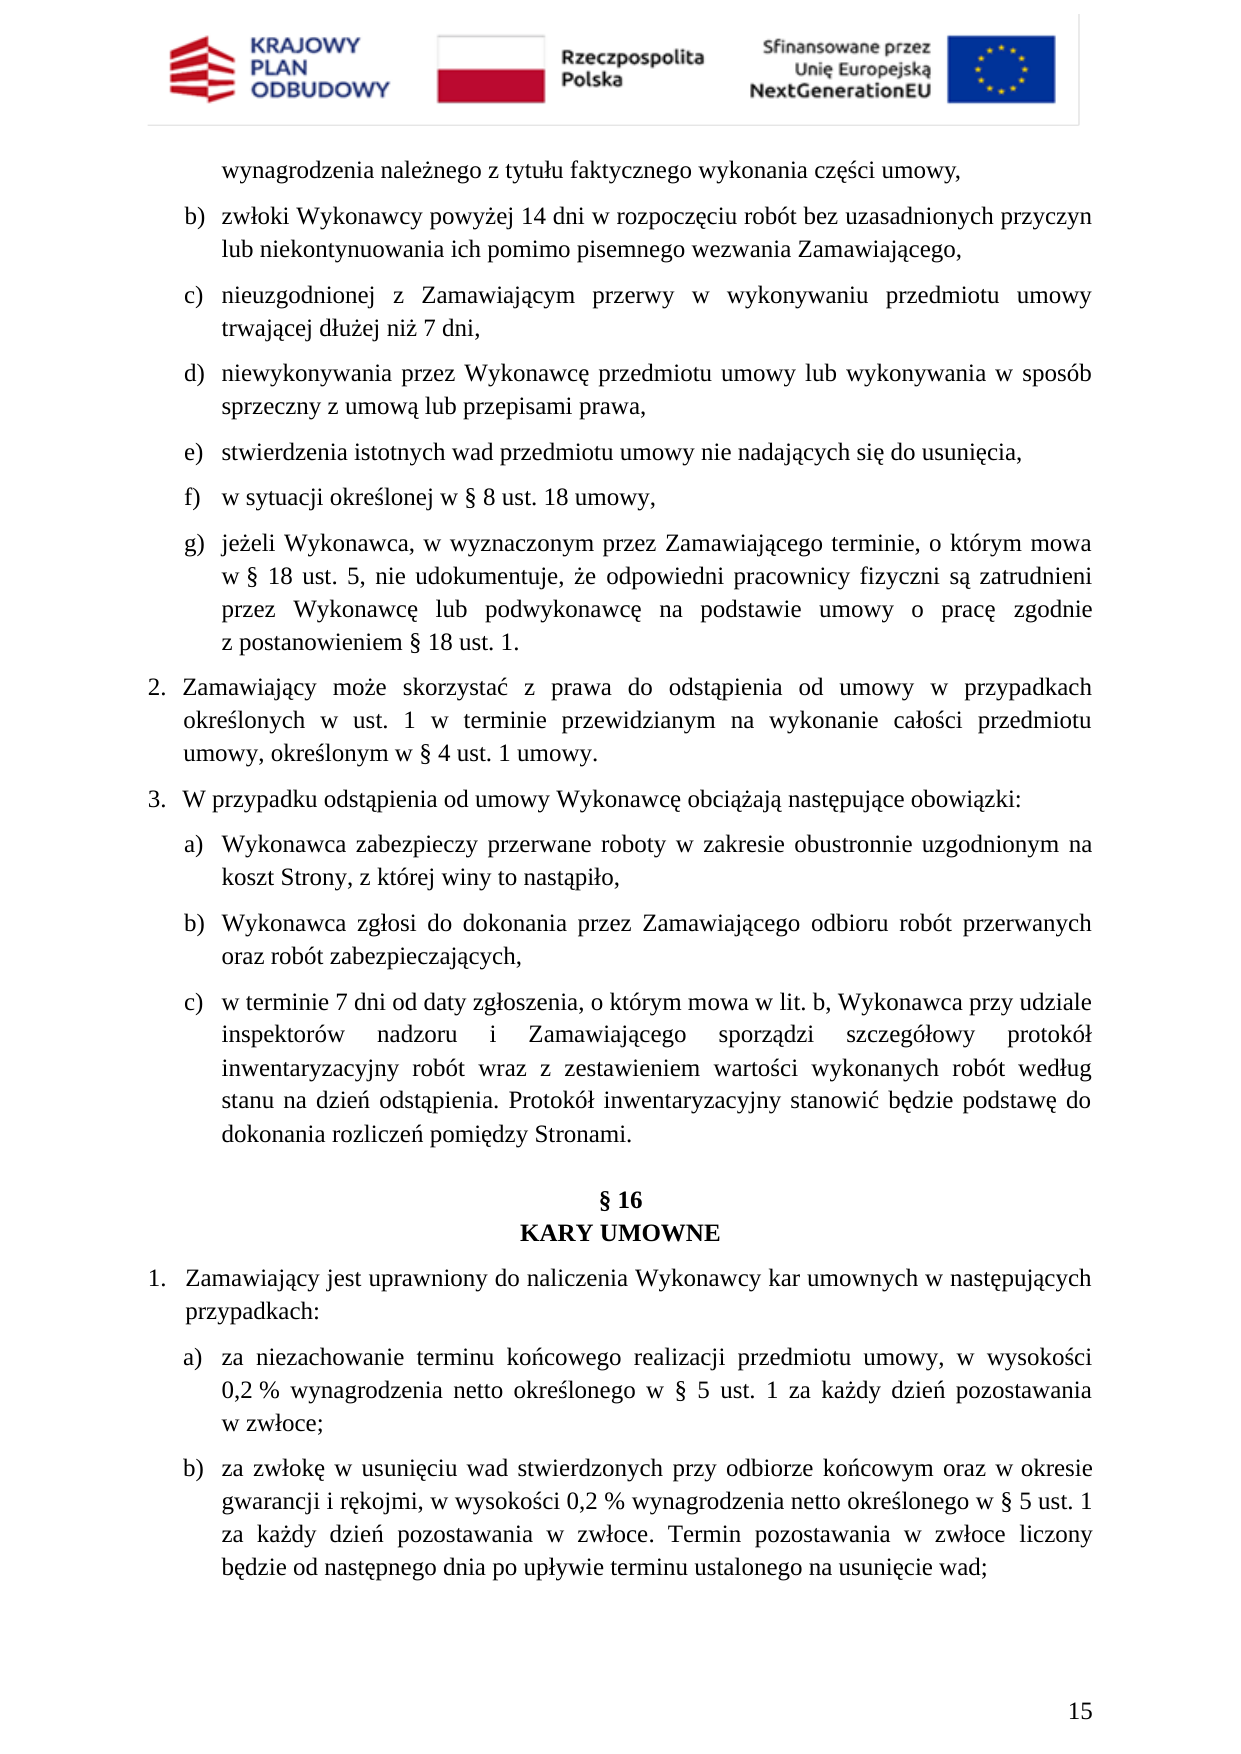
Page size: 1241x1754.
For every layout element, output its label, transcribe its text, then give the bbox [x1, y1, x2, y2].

list Zamawiający może skorzystać z prawa do odstąpienia od umowy w przypadkach określonych w ust. 1 w terminie przewidzianym na wykonanie całości przedmiotu umowy, określonym w § 4 ust. 1 umowy. [148, 672, 1093, 767]
list za niezachowanie terminu końcowego realizacji przedmiotu umowy, w wysokości 0,2 % wynagrodzenia netto określonego w § 5 ust. 1 za każdy dzień pozostawania w zwłoce; [183, 1342, 1093, 1437]
list stwierdzenia istotnych wad przedmiotu umowy nie nadających się do usunięcia, [184, 437, 1093, 466]
list niewykonywania przez Wykonawcę przedmiotu umowy lub wykonywania w sposób sprzeczny z umową lub przepisami prawa, [184, 358, 1093, 420]
list w terminie 7 dni od daty zgłoszenia, o którym mowa w lit. b, Wykonawca przy udziale inspektorów nadzoru i Zamawiającego sporządzi szczegółowy protokół inwentaryzacyjny robót wraz z zestawieniem wartości wykonanych robót według stanu na dzień odstąpienia. Protokół inwentaryzacyjny stanowić będzie podstawę do dokonania rozliczeń pomiędzy Stronami. [184, 987, 1093, 1147]
picture [147, 14, 1080, 127]
list W przypadku odstąpienia od umowy Wykonawcę obciążają następujące obowiązki: [148, 784, 1093, 813]
text KARY UMOWNE [148, 1218, 1093, 1246]
list Zamawiający jest uprawniony do naliczenia Wykonawcy kar umownych w następujących przypadkach: [148, 1263, 1093, 1325]
text § 16 [148, 1185, 1093, 1213]
list Wykonawca zgłosi do dokonania przez Zamawiającego odbioru robót przerwanych oraz robót zabezpieczających, [184, 908, 1093, 970]
list w sytuacji określonej w § 8 ust. 18 umowy, [184, 482, 1093, 511]
list jeżeli Wykonawca, w wyznaczonym przez Zamawiającego terminie, o którym mowa w § 18 ust. 5, nie udokumentuje, że odpowiedni pracownicy fizyczni są zatrudnieni przez Wykonawcę lub podwykonawcę na podstawie umowy o pracę zgodnie z postanowieniem § 18 ust. 1. [184, 528, 1093, 656]
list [184, 156, 1093, 184]
list za zwłokę w usunięciu wad stwierdzonych przy odbiorze końcowym oraz w okresie gwarancji i rękojmi, w wysokości 0,2 % wynagrodzenia netto określonego w § 5 ust. 1 za każdy dzień pozostawania w zwłoce. Termin pozostawania w zwłoce liczony będzie od następnego dnia po upływie terminu ustalonego na usunięcie wad; [183, 1453, 1093, 1581]
list nieuzgodnionej z Zamawiającym przerwy w wykonywaniu przedmiotu umowy trwającej dłużej niż 7 dni, [184, 280, 1093, 341]
list zwłoki Wykonawcy powyżej 14 dni w rozpoczęciu robót bez uzasadnionych przyczyn lub niekontynuowania ich pomimo pisemnego wezwania Zamawiającego, [184, 201, 1093, 263]
list Wykonawca zabezpieczy przerwane roboty w zakresie obustronnie uzgodnionym na koszt Strony, z której winy to nastąpiło, [184, 829, 1093, 891]
